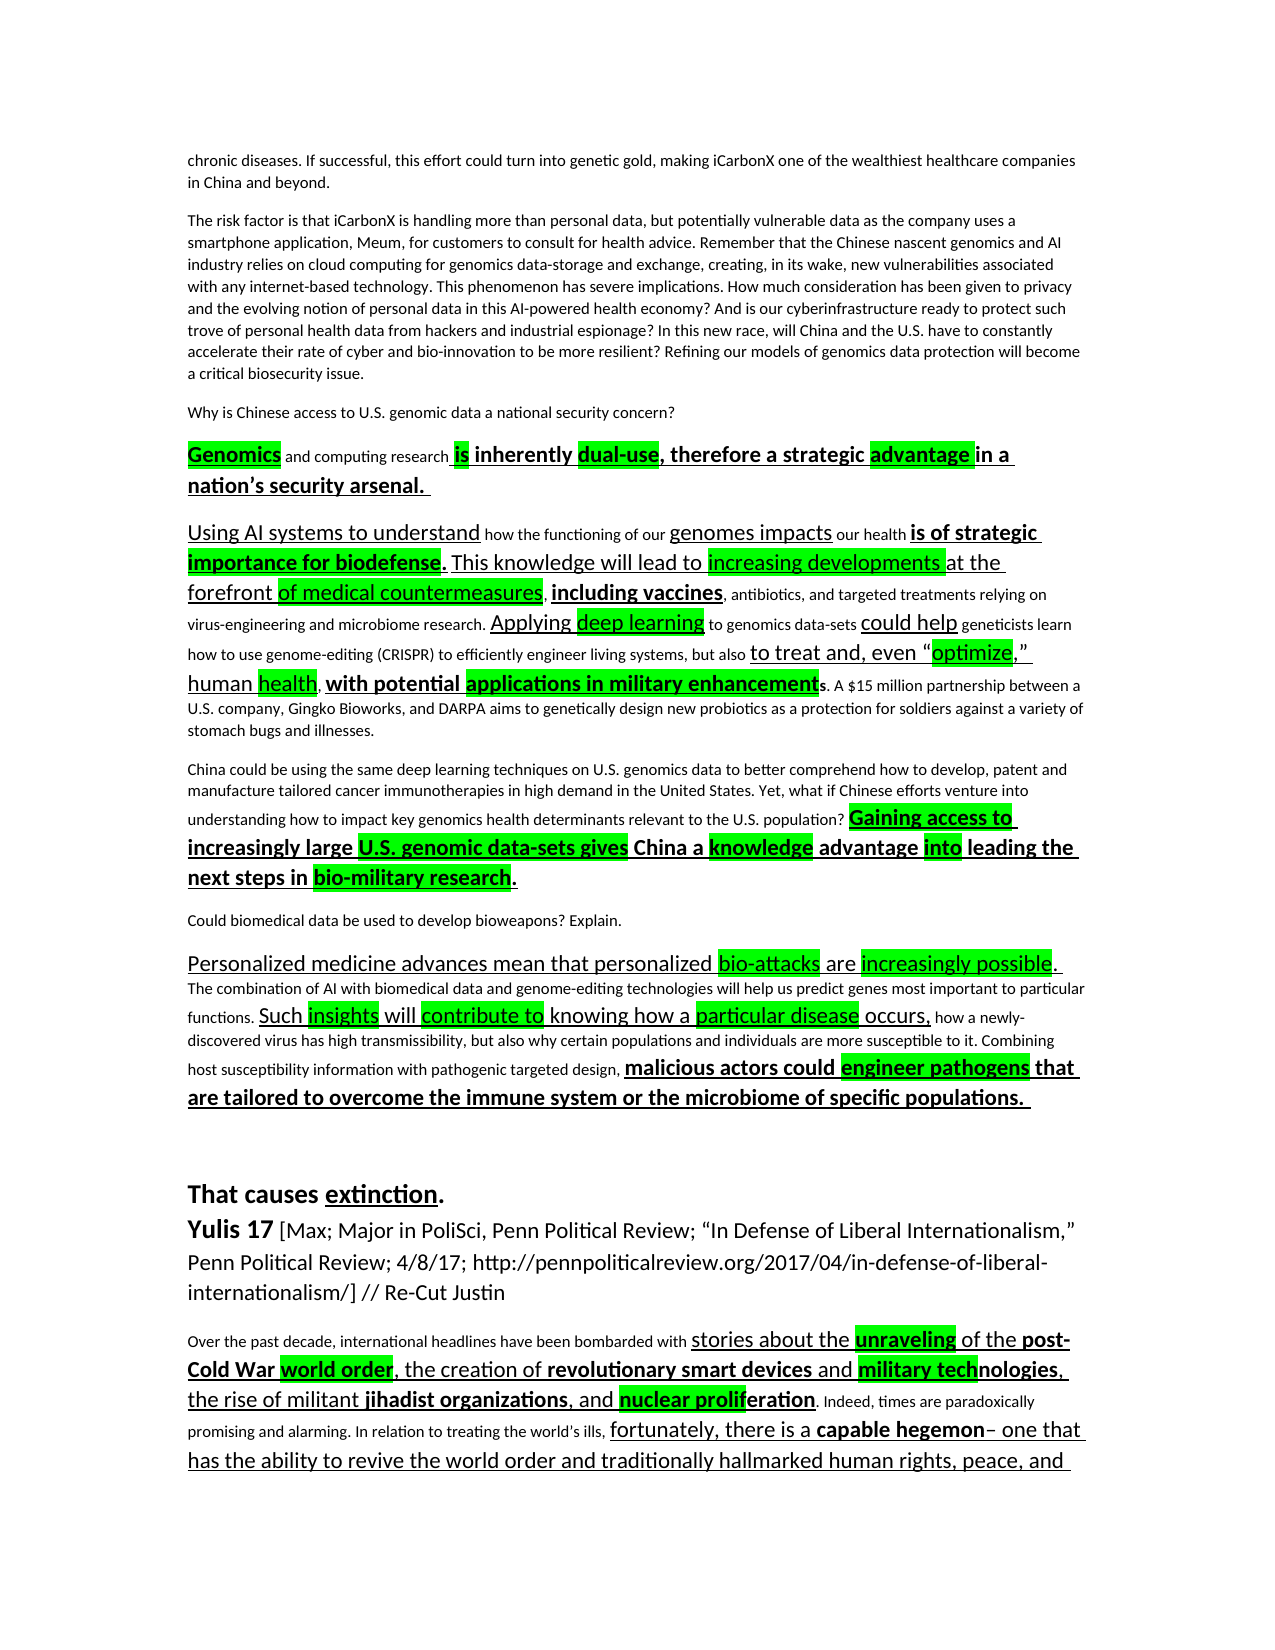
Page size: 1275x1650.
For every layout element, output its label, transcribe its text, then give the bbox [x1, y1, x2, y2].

text Using AI systems to understand how the functioning of our genomes impacts our health is of strategic importance for biodefense. This knowledge will lead to increasing developments at the forefront of medical countermeasures, including vaccines, antibiotics, and targeted treatments relying on virus-engineering and microbiome research. Applying deep learning to genomics data-sets could help geneticists learn how to use genome-editing (CRISPR) to efficiently engineer living systems, but also to treat and, even “optimize,” human health, with potential applications in military enhancements. A $15 million partnership between a U.S. company, Gingko Bioworks, and DARPA aims to genetically design new probiotics as a protection for soldiers against a variety of stomach bugs and illnesses. [187, 518, 1087, 741]
text Could biomedical data be used to develop bioweapons? Explain. [187, 910, 1087, 931]
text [187, 1325, 1087, 1474]
text Why is Chinese access to U.S. genomic data a national security concern? [187, 402, 1087, 422]
text Genomics and computing research is inherently dual-use, therefore a strategic advantage in a nation’s security arsenal. [187, 441, 1087, 499]
subtitle That causes extinction. [187, 1177, 1087, 1210]
text Yulis 17 [Max; Major in PoliSci, Penn Political Review; “In Defense of Liberal Internationalism,” Penn Political Review; 4/8/17; http://pennpoliticalreview.org/2017/04/in-defense-of-liberal-internationalism/] // Re-Cut Justin [187, 1213, 1087, 1306]
text The risk factor is that iCarbonX is handling more than personal data, but potentially vulnerable data as the company uses a smartphone application, Meum, for customers to consult for health advice. Remember that the Chinese nascent genomics and AI industry relies on cloud computing for genomics data-storage and exchange, creating, in its wake, new vulnerabilities associated with any internet-based technology. This phenomenon has severe implications. How much consideration has been given to privacy and the evolving notion of personal data in this AI-powered health economy? And is our cyberinfrastructure ready to protect such trove of personal health data from hackers and industrial espionage? In this new race, will China and the U.S. have to constantly accelerate their rate of cyber and bio-innovation to be more resilient? Refining our models of genomics data protection will become a critical biosecurity issue. [187, 210, 1087, 384]
text Personalized medicine advances mean that personalized bio-attacks are increasingly possible. The combination of AI with biomedical data and genome-editing technologies will help us predict genes most important to particular functions. Such insights will contribute to knowing how a particular disease occurs, how a newly-discovered virus has high transmissibility, but also why certain populations and individuals are more susceptible to it. Combining host susceptibility information with pathogenic targeted design, malicious actors could engineer pathogens that are tailored to overcome the immune system or the microbiome of specific populations. [187, 949, 1087, 1111]
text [187, 150, 1087, 192]
text China could be using the same deep learning techniques on U.S. genomics data to better comprehend how to develop, patent and manufacture tailored cancer immunotherapies in high demand in the United States. Yet, what if Chinese efforts venture into understanding how to impact key genomics health determinants relevant to the U.S. population? Gaining access to increasingly large U.S. genomic data-sets gives China a knowledge advantage into leading the next steps in bio-military research. [187, 759, 1087, 892]
